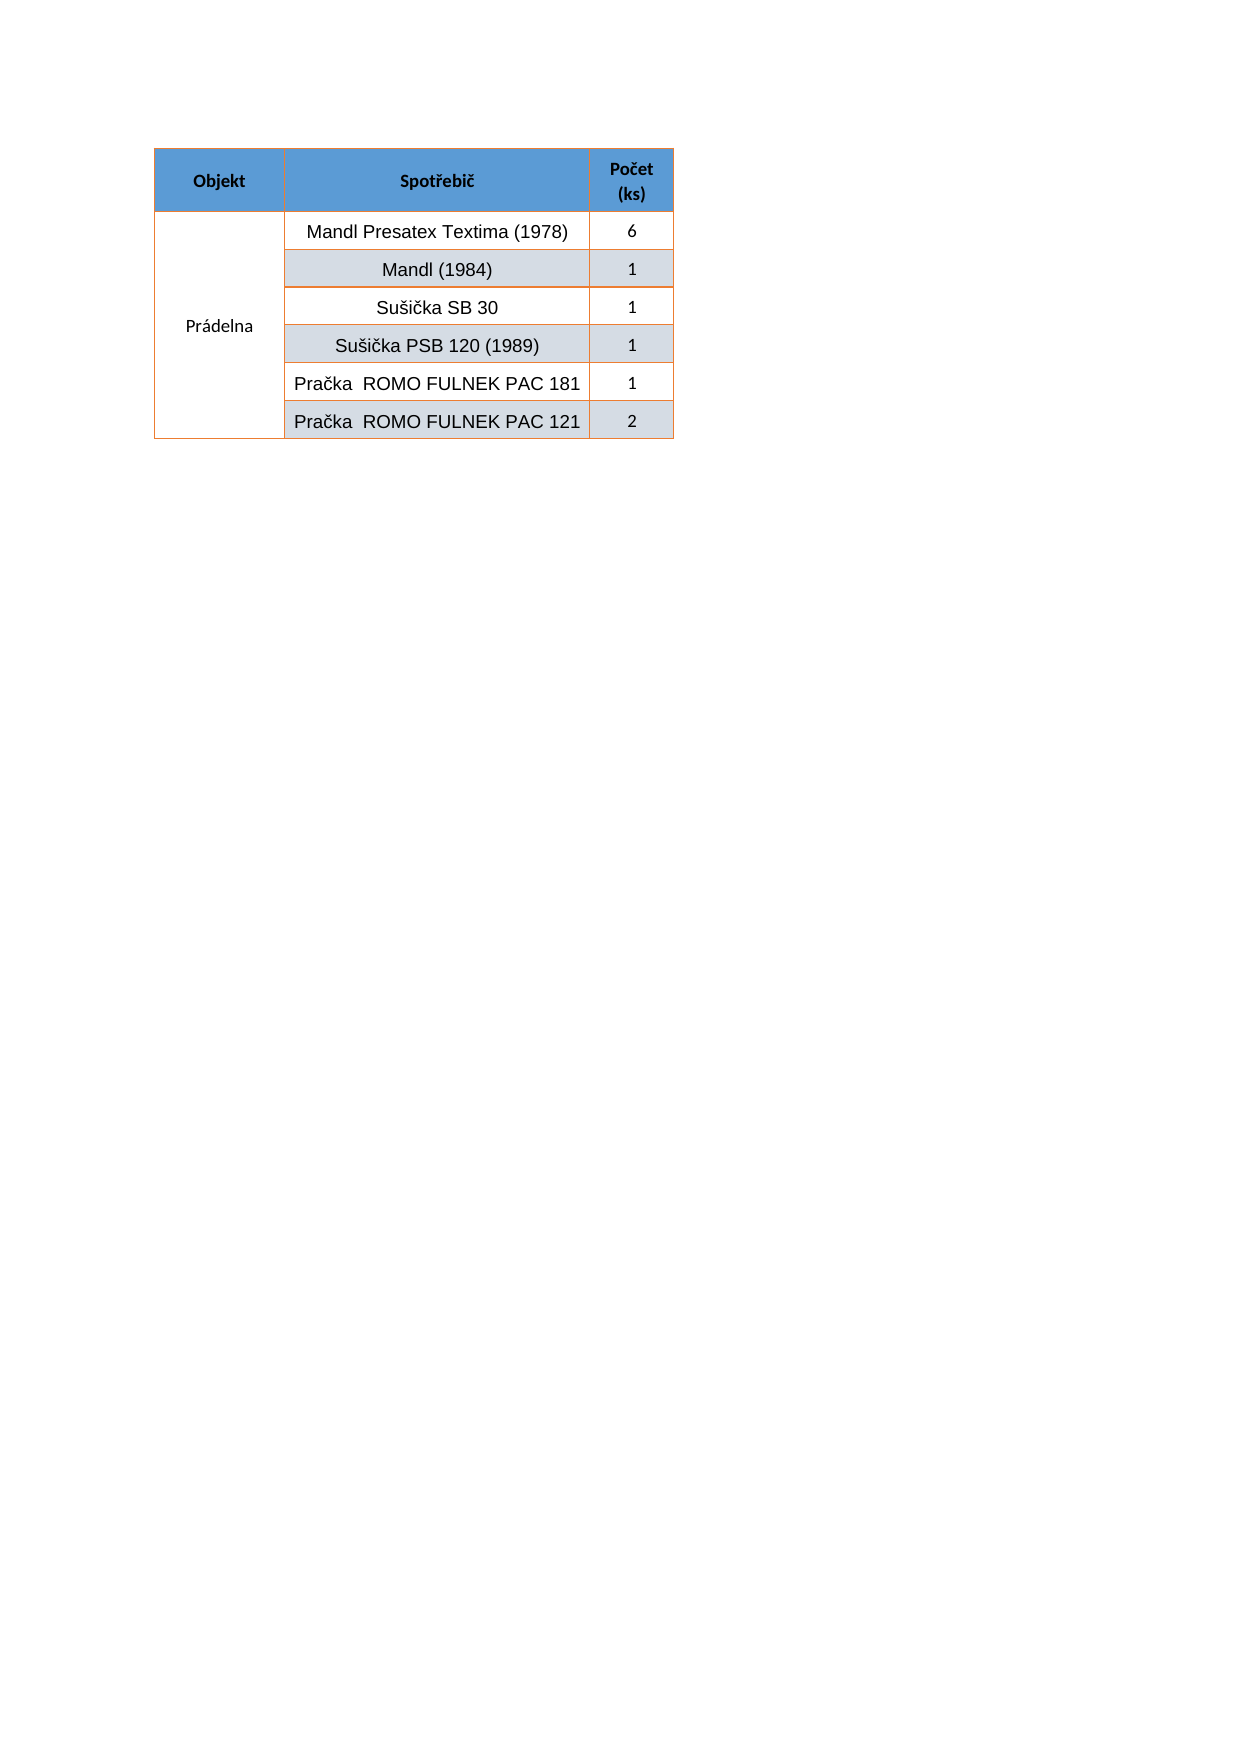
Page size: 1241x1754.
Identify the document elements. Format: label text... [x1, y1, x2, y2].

table_cell 1 [590, 250, 673, 286]
table_cell 1 [590, 325, 673, 362]
table_header Objekt [155, 149, 284, 211]
table_cell Sušička PSB 120 (1989) [285, 325, 589, 362]
table_cell 2 [590, 401, 673, 438]
table_cell Prádelna [155, 212, 284, 438]
table_header Spotřebič [285, 149, 589, 211]
table_cell 1 [590, 363, 673, 400]
table_header Počet (ks) [590, 149, 673, 211]
table_cell Mandl (1984) [285, 250, 589, 286]
table_cell Pračka ROMO FULNEK PAC 121 [285, 401, 589, 438]
table_cell Mandl Presatex Textima (1978) [285, 212, 589, 248]
table_cell 1 [590, 288, 673, 324]
table_cell 6 [590, 212, 673, 248]
table_cell Pračka ROMO FULNEK PAC 181 [285, 363, 589, 400]
table_cell Sušička SB 30 [285, 288, 589, 324]
